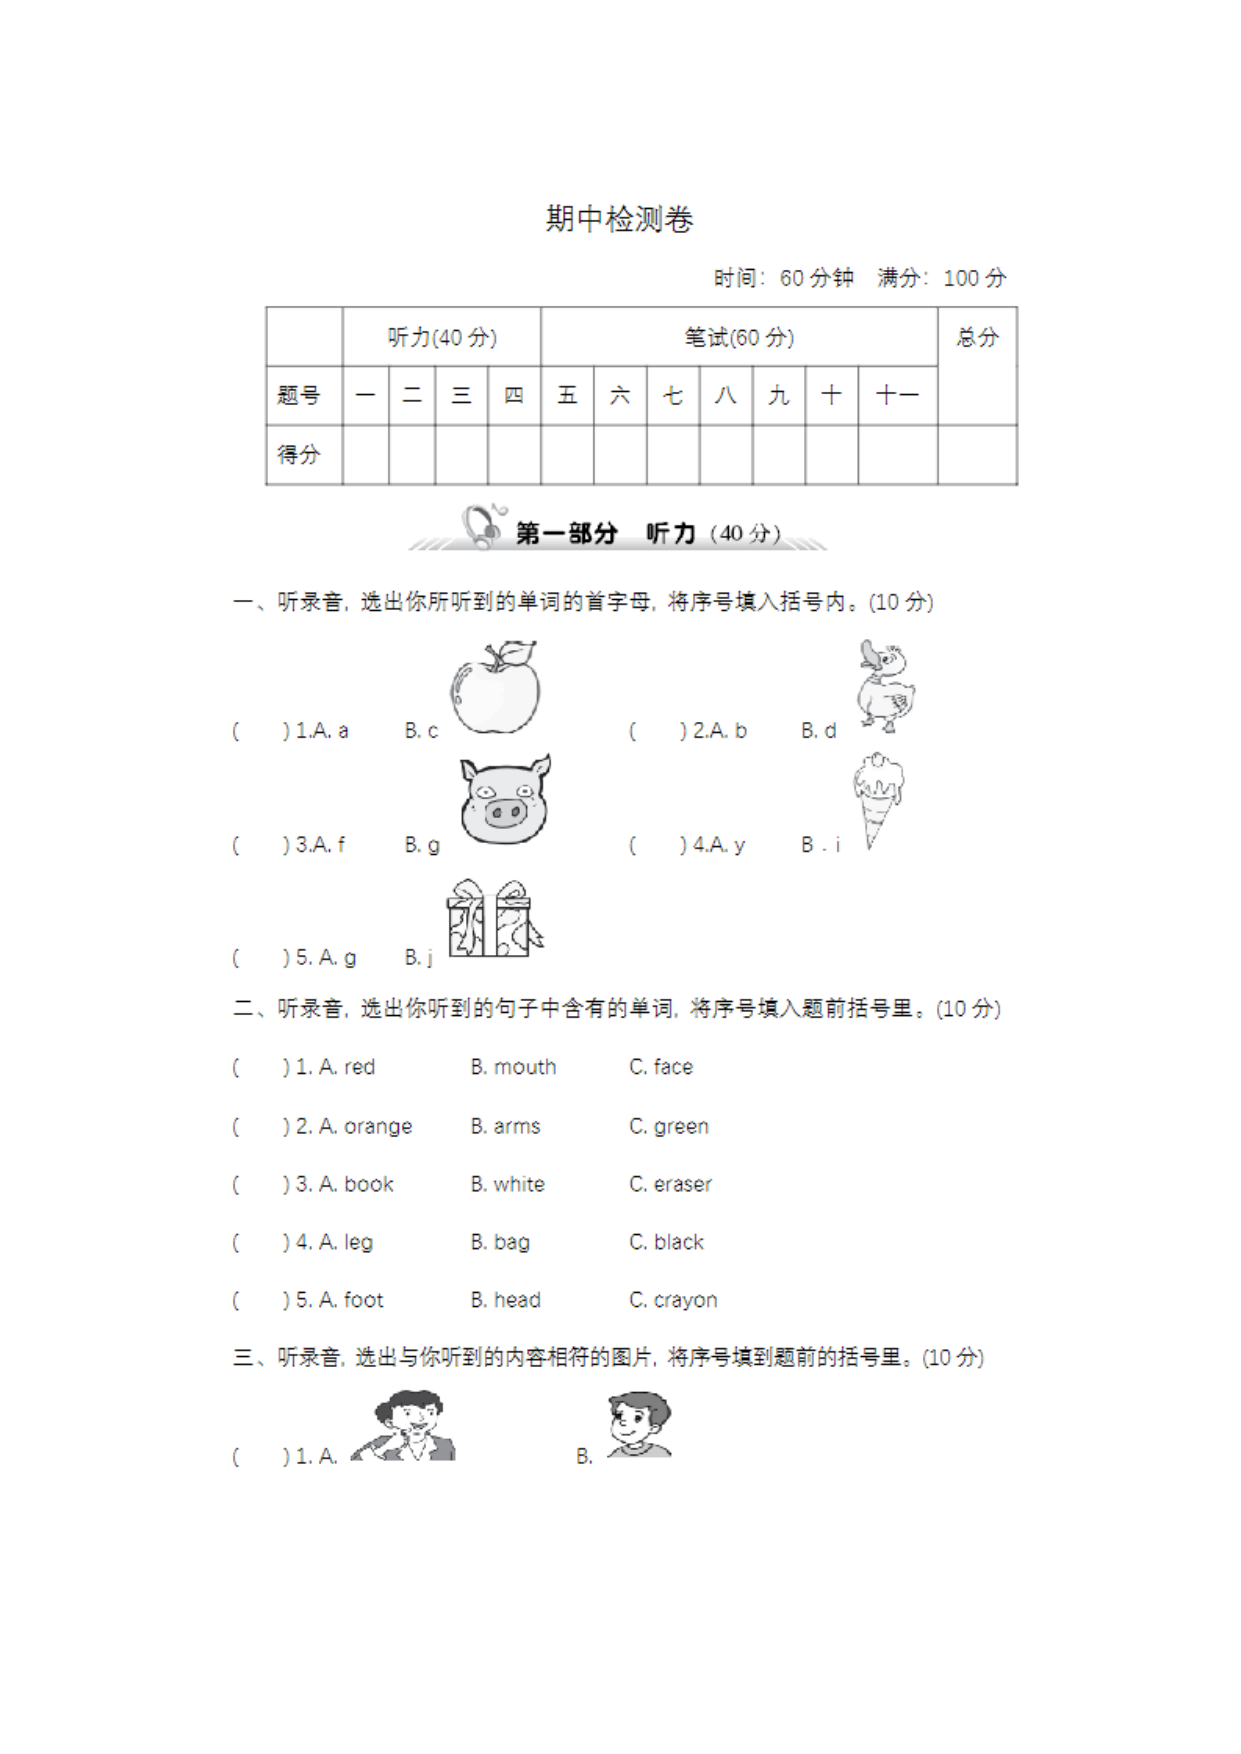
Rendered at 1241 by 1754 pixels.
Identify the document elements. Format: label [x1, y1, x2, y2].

picture [196, 162, 1044, 1550]
